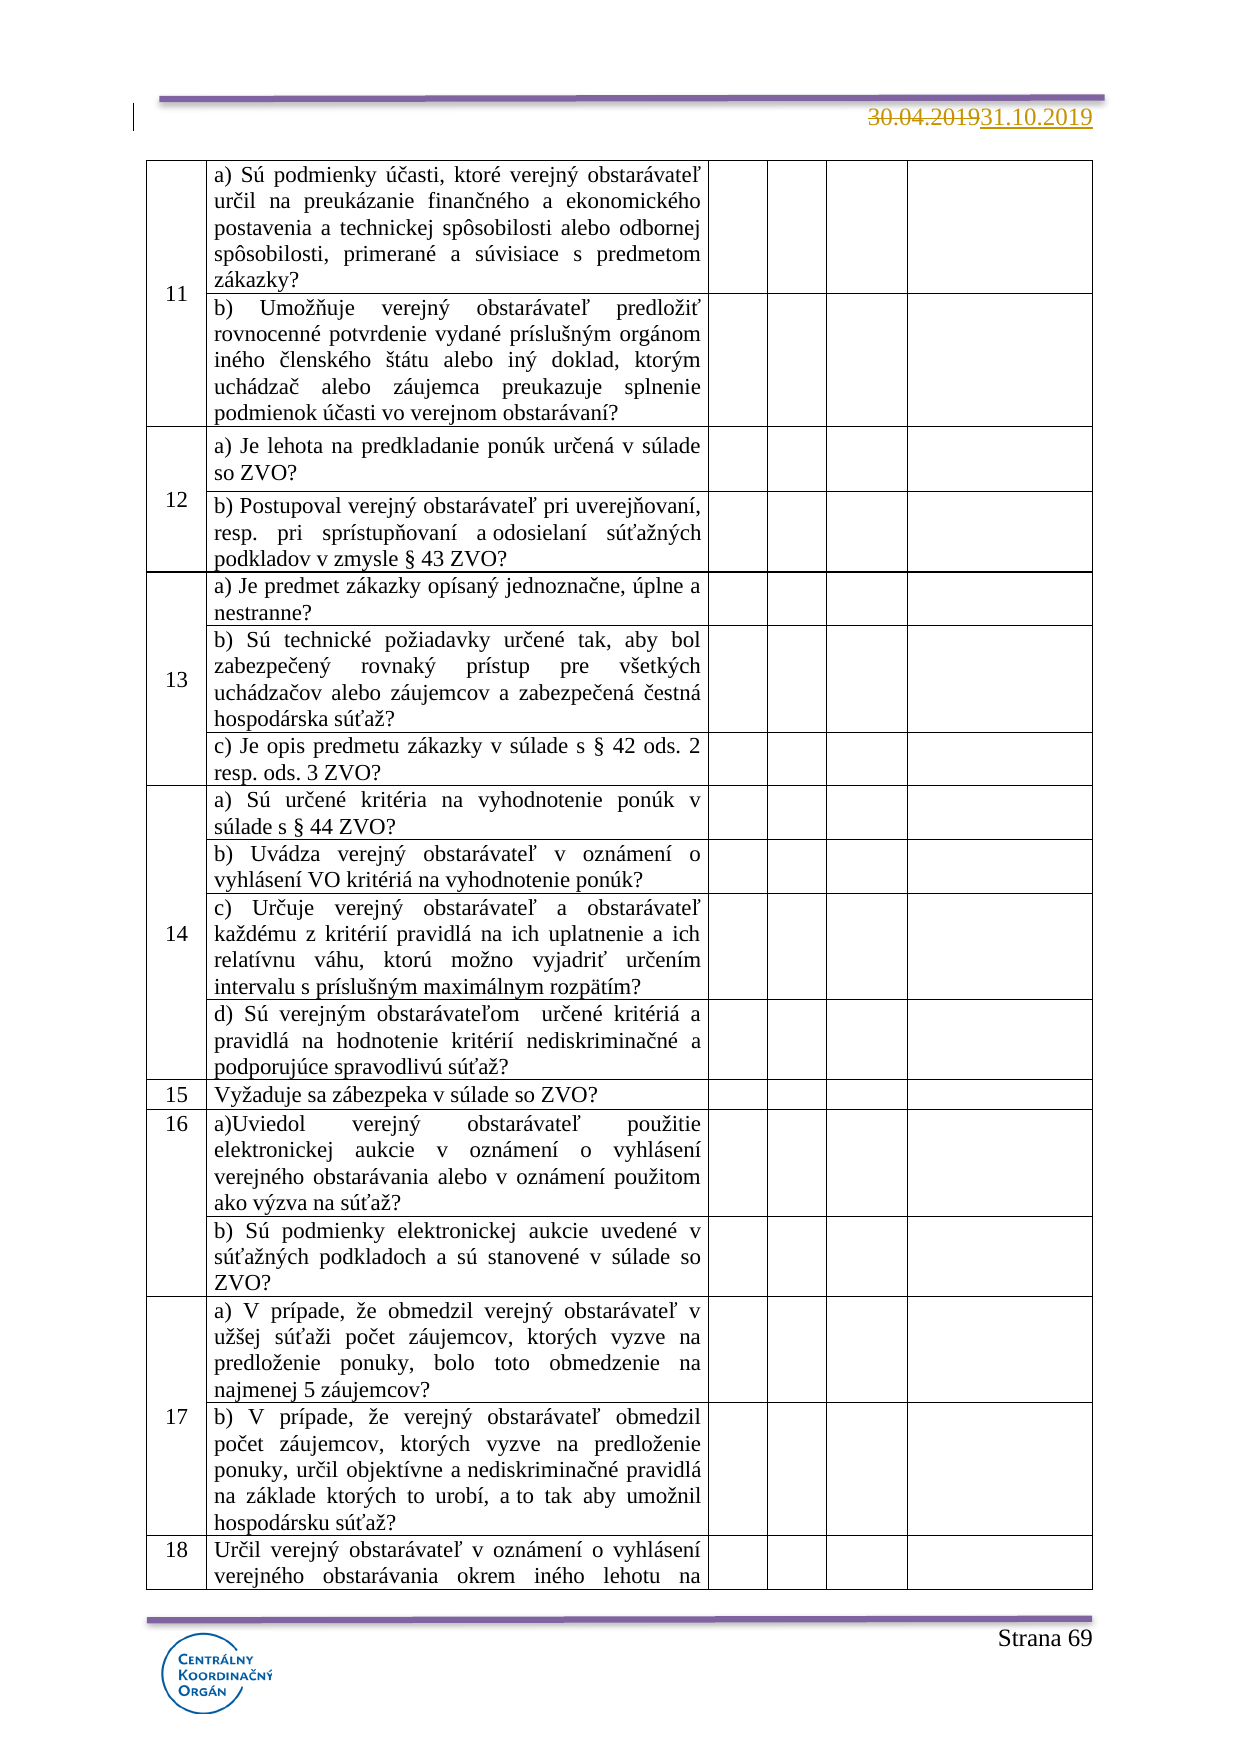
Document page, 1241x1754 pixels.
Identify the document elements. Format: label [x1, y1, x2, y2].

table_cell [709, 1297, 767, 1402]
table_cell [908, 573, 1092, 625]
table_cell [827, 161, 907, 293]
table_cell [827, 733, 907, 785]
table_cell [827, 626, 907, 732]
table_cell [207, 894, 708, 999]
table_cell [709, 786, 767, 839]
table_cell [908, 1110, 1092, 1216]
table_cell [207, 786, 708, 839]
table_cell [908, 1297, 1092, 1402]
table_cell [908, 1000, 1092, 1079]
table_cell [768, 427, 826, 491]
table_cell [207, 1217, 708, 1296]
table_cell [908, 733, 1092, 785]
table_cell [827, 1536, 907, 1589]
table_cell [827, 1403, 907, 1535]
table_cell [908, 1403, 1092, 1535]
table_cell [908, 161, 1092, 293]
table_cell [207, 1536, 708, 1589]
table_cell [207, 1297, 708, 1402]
picture [159, 1631, 272, 1713]
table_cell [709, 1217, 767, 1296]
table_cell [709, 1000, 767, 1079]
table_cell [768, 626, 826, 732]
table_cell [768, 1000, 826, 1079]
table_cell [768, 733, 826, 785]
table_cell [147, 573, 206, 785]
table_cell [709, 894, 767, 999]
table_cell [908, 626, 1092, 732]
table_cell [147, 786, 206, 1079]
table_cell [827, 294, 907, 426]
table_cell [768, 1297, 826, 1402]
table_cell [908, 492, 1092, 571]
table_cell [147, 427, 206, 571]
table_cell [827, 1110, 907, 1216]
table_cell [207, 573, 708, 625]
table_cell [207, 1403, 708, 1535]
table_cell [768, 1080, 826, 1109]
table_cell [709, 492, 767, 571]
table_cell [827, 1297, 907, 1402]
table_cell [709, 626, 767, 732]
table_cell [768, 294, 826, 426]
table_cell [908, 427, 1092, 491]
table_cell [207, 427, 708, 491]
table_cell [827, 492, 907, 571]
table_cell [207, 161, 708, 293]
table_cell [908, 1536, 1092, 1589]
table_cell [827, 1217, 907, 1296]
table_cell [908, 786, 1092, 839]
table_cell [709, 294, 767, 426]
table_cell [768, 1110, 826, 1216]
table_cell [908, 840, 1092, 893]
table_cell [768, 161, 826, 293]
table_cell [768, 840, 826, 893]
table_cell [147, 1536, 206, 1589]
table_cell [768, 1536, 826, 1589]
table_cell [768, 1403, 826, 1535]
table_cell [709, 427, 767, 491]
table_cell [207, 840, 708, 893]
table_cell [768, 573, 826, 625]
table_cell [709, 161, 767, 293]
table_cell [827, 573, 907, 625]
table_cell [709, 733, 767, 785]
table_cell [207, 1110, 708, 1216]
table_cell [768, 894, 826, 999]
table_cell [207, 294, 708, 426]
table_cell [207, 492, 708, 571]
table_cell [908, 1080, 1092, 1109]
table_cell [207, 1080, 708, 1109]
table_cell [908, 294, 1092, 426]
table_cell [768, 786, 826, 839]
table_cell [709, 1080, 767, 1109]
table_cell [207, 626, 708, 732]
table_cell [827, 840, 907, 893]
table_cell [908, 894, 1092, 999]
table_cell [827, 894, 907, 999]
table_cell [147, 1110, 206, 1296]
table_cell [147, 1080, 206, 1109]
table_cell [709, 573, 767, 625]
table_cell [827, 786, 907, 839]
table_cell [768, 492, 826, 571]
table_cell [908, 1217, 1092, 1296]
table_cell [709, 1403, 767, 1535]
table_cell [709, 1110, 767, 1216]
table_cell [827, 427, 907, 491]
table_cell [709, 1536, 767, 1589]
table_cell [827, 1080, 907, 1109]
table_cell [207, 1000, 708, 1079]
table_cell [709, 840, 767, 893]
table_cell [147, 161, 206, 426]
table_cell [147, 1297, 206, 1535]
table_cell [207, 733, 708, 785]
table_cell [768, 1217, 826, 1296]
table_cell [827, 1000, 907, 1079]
